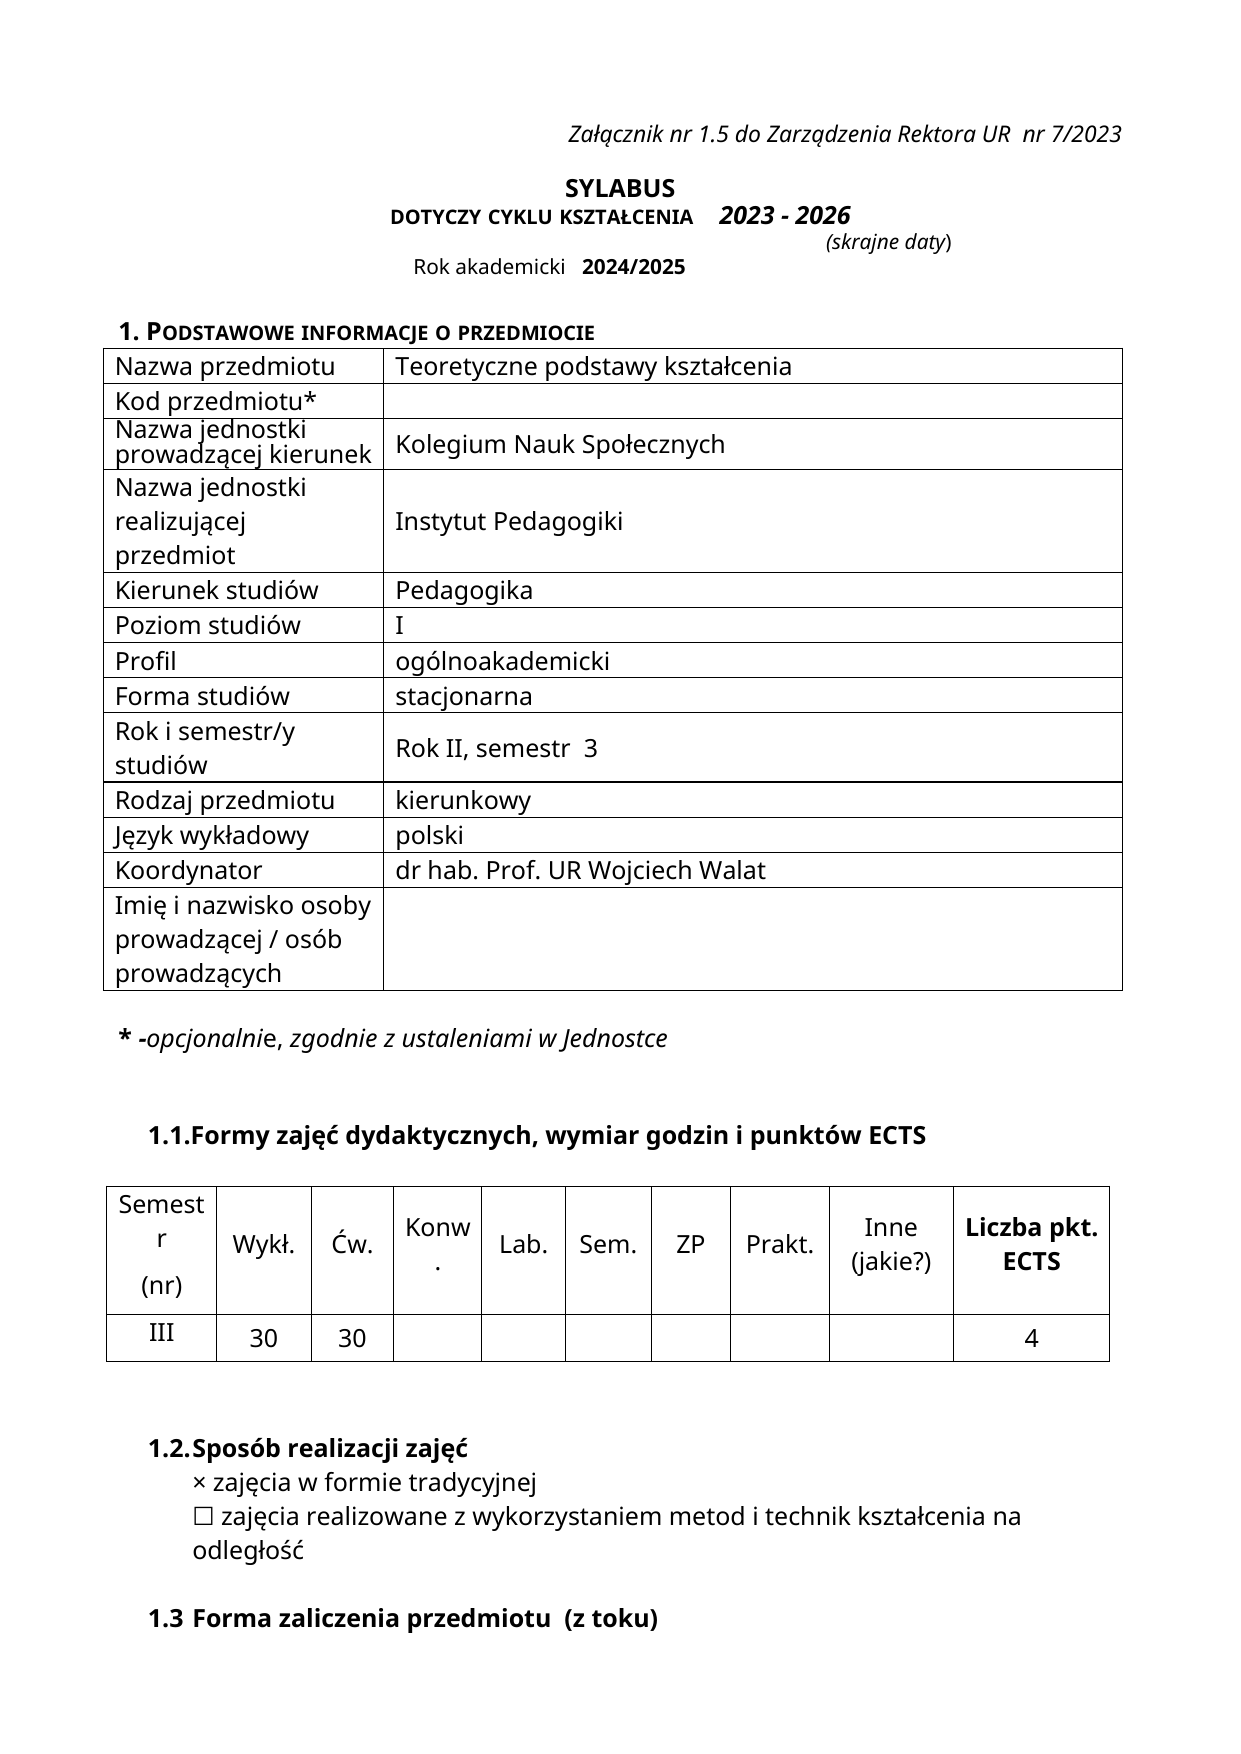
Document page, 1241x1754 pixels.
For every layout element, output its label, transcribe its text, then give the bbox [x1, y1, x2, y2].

table_cell ogólnoakademicki [384, 643, 1122, 677]
table_header ZP [652, 1187, 730, 1314]
table_cell Instytut Pedagogiki [384, 470, 1122, 572]
table_cell 4 [954, 1315, 1109, 1361]
table_cell Kierunek studiów [104, 573, 383, 607]
table_cell III [107, 1315, 216, 1361]
table_cell [731, 1315, 829, 1361]
table_cell Rok i semestr/y studiów [104, 713, 383, 781]
table_cell Imię i nazwisko osoby prowadzącej / osób prowadzących [104, 888, 383, 990]
table_header Liczba pkt. ECTS [954, 1187, 1109, 1314]
table_cell 30 [217, 1315, 311, 1361]
text Załącznik nr 1.5 do Zarządzenia Rektora UR nr 7/2023 [118, 118, 1122, 149]
text 1. Podstawowe informacje o przedmiocie [118, 313, 1122, 347]
table_cell [384, 384, 1122, 418]
table_cell Nazwa jednostki prowadzącej kierunek [104, 419, 383, 469]
table_cell Profil [104, 643, 383, 677]
table_header Teoretyczne podstawy kształcenia [384, 349, 1122, 382]
table_cell [394, 1315, 481, 1361]
text ☐ zajęcia realizowane z wykorzystaniem metod i technik kształcenia na odległość [192, 1498, 1122, 1566]
text Rok akademicki 2024/2025 [118, 254, 1122, 279]
table_cell dr hab. Prof. UR Wojciech Walat [384, 853, 1122, 887]
table_cell Forma studiów [104, 678, 383, 712]
text (skrajne daty) [118, 229, 1122, 254]
text SYLABUS [118, 170, 1122, 204]
table_cell kierunkowy [384, 783, 1122, 817]
text 1.3 Forma zaliczenia przedmiotu (z toku) [148, 1601, 1122, 1634]
table_cell I [384, 608, 1122, 642]
table_header Inne (jakie?) [830, 1187, 953, 1314]
table_cell [384, 888, 1122, 990]
table_cell [566, 1315, 651, 1361]
table_cell [830, 1315, 953, 1361]
table_cell [652, 1315, 730, 1361]
table_cell Język wykładowy [104, 818, 383, 852]
table_cell polski [384, 818, 1122, 852]
table_header Prakt. [731, 1187, 829, 1314]
table_cell Poziom studiów [104, 608, 383, 642]
table_cell Rok II, semestr 3 [384, 713, 1122, 781]
table_header Ćw. [312, 1187, 393, 1314]
text 1.1.Formy zajęć dydaktycznych, wymiar godzin i punktów ECTS [148, 1117, 1122, 1152]
table_header Semestr (nr) [107, 1187, 216, 1314]
table_header Konw. [394, 1187, 481, 1314]
table_cell Kolegium Nauk Społecznych [384, 419, 1122, 469]
table_header Lab. [482, 1187, 565, 1314]
table_cell stacjonarna [384, 678, 1122, 712]
table_cell Nazwa jednostki realizującej przedmiot [104, 470, 383, 572]
table_header Nazwa przedmiotu [104, 349, 383, 382]
text × zajęcia w formie tradycyjnej [192, 1464, 1122, 1498]
table_cell Kod przedmiotu* [104, 384, 383, 418]
table_cell [482, 1315, 565, 1361]
text 1.2. Sposób realizacji zajęć [148, 1430, 1122, 1464]
table_header Sem. [566, 1187, 651, 1314]
table_header Wykł. [217, 1187, 311, 1314]
table_cell Pedagogika [384, 573, 1122, 607]
table_cell 30 [312, 1315, 393, 1361]
table_cell Rodzaj przedmiotu [104, 783, 383, 817]
text * -opcjonalnie, zgodnie z ustaleniami w Jednostce [118, 1020, 1122, 1054]
table_cell Koordynator [104, 853, 383, 887]
text dotyczy cyklu kształcenia 2023 - 2026 [118, 204, 1122, 229]
